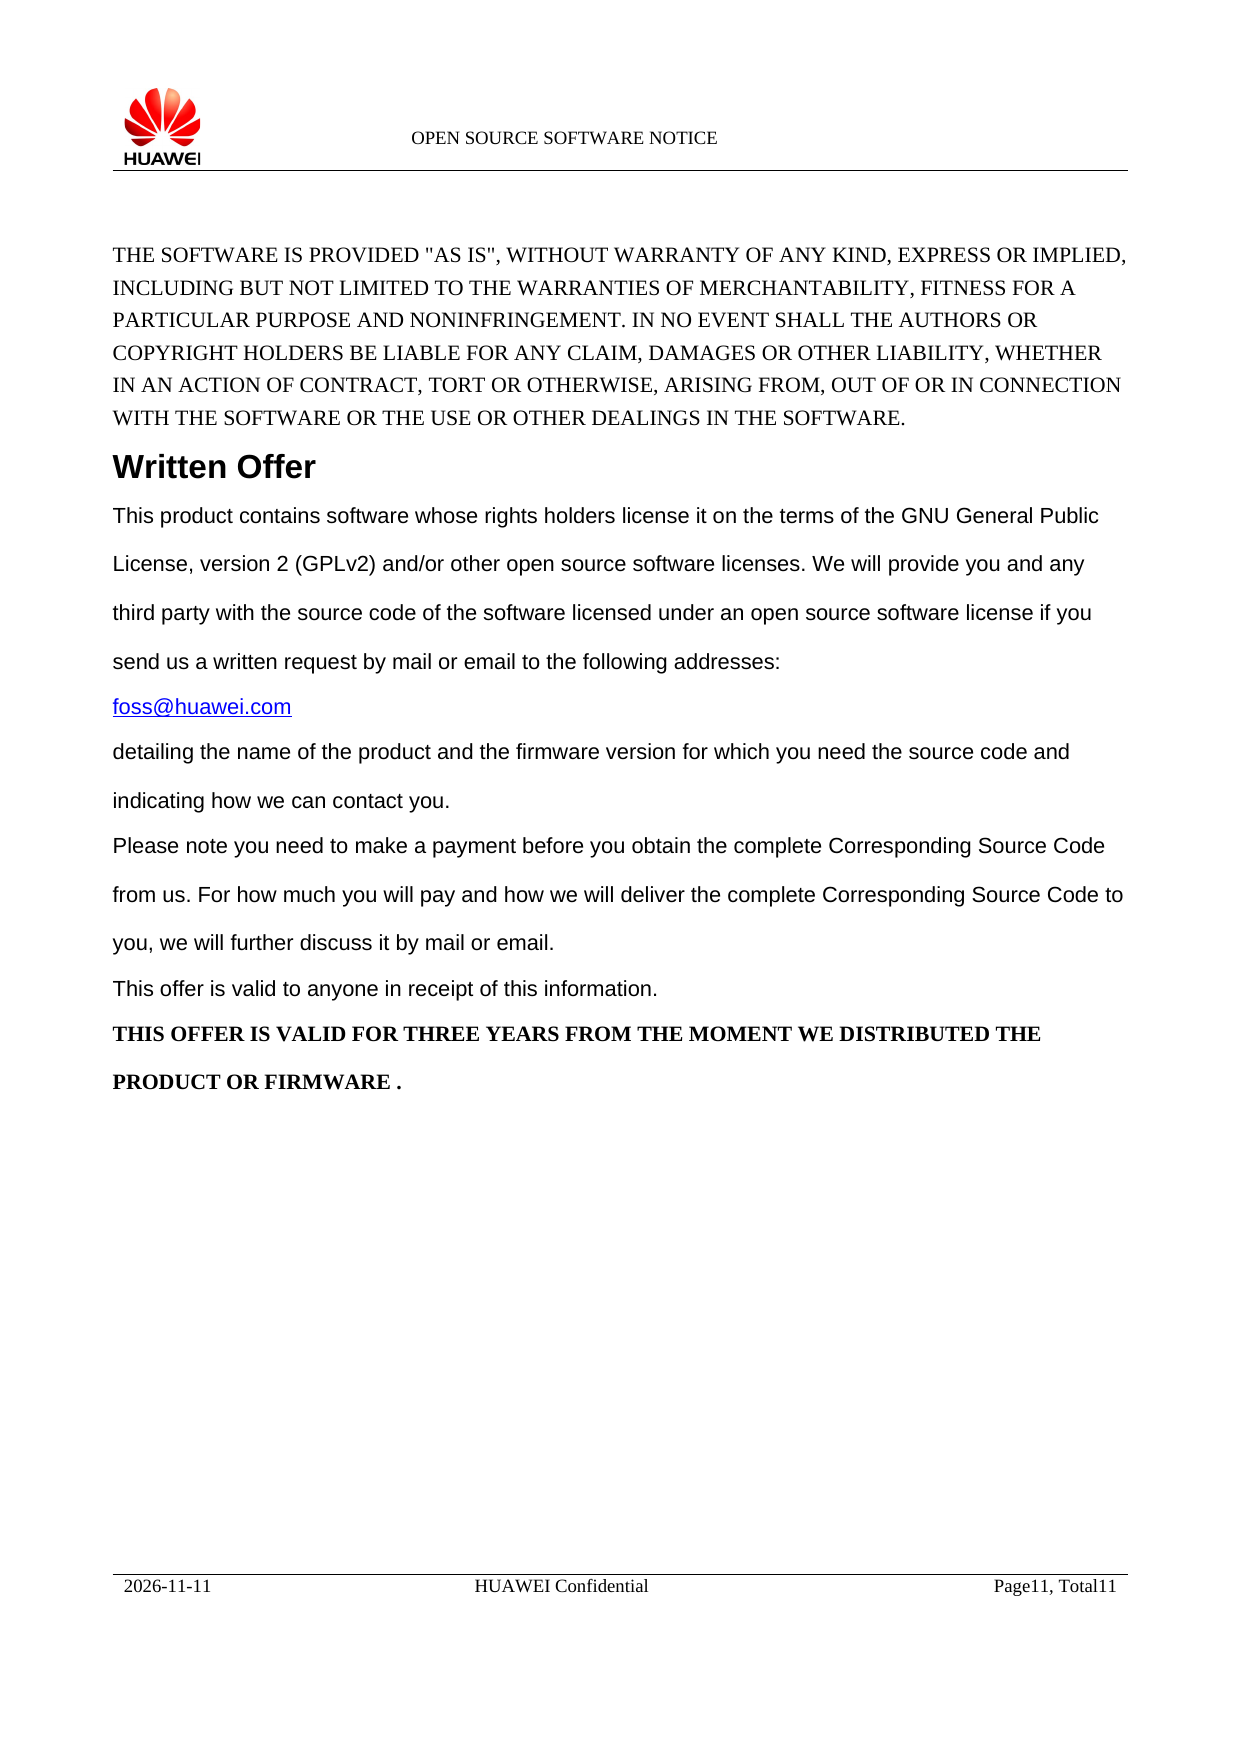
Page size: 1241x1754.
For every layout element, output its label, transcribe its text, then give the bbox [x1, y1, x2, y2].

text Please note you need to make a payment before you obtain the complete Corresponding Source Code from us. For how much you will pay and how we will deliver the complete Corresponding Source Code to you, we will further discuss it by mail or email. [112, 829, 1128, 959]
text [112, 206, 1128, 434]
text foss@huawei.com [112, 690, 1128, 723]
text This offer is valid for three years from the moment we distributed the product or firmware . [112, 1017, 1128, 1098]
text detailing the name of the product and the firmware version for which you need the source code and indicating how we can contact you. [112, 735, 1128, 817]
text This product contains software whose rights holders license it on the terms of the GNU General Public License, version 2 (GPLv2) and/or other open source software licenses. We will provide you and any third party with the source code of the software licensed under an open source software license if you send us a written request by mail or email to the following addresses: [112, 499, 1128, 678]
text This offer is valid to anyone in receipt of this information. [112, 972, 1128, 1004]
text Written Offer [112, 434, 1128, 499]
picture [124, 88, 201, 165]
